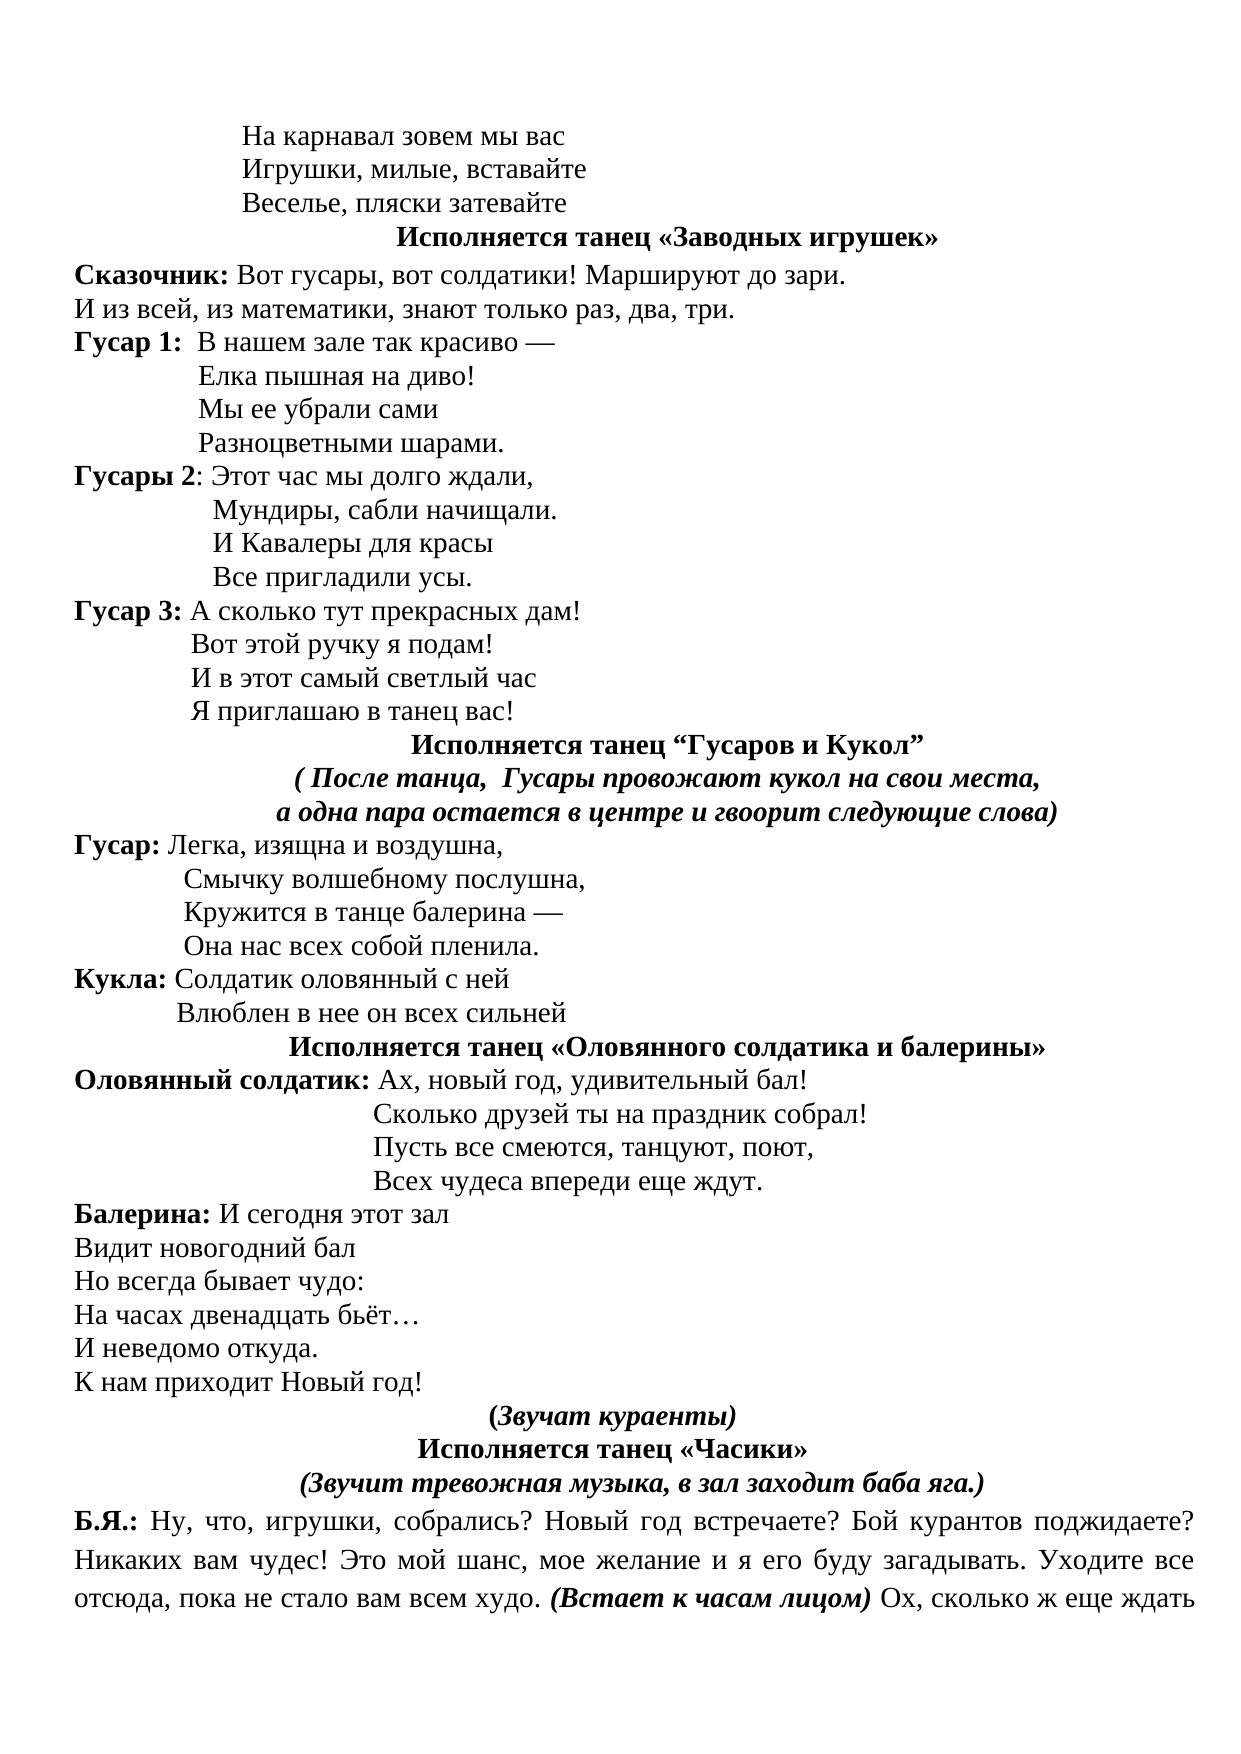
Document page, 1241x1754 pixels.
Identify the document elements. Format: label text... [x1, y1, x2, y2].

text Исполняется танец “Гусаров и Кукол” [74, 727, 1240, 760]
text Сказочник: Вот гусары, вот солдатики! Маршируют до зари. [74, 257, 1152, 291]
text Но всегда бывает чудо: На часах двенадцать бьёт… И неведомо откуда. [74, 1263, 1152, 1364]
text Балерина: И сегодня этот зал [74, 1196, 1240, 1230]
text Вот этой ручку я подам! [74, 626, 1240, 660]
text Разноцветными шарами. [74, 425, 1240, 458]
text Кукла: Солдатик оловянный с ней [74, 962, 1240, 995]
text Пусть все смеются, танцуют, поют, [74, 1129, 1240, 1163]
text Влюблен в нее он всех сильней [74, 995, 1240, 1029]
text Гусар 1: В нашем зале так красиво — [74, 324, 1240, 358]
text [74, 1503, 1196, 1614]
text Все пригладили усы. [74, 559, 1240, 593]
text Гусар 3: А сколько тут прекрасных дам! [74, 593, 1240, 626]
text К нам приходит Новый год! [74, 1364, 1152, 1398]
text (Звучат кураенты) [74, 1398, 1152, 1431]
text Видит новогодний бал [74, 1230, 1240, 1263]
text (Звучит тревожная музыка, в зал заходит баба яга.) [74, 1465, 1211, 1498]
text На карнавал зовем мы вас [74, 118, 1240, 152]
text Оловянный солдатик: Ах, новый год, удивительный бал! [74, 1062, 1240, 1096]
text Всех чудеса впереди еще ждут. [74, 1163, 1240, 1196]
text Игрушки, милые, вставайте [74, 152, 1240, 185]
text Исполняется танец «Оловянного солдатика и балерины» [74, 1029, 1240, 1062]
text Мундиры, сабли начищали. [74, 492, 1240, 526]
text Гусар: Легка, изящна и воздушна, [74, 827, 1240, 861]
text Сколько друзей ты на праздник собрал! [74, 1096, 1240, 1129]
text Она нас всех собой пленила. [74, 928, 1240, 962]
text Веселье, пляски затевайте [74, 185, 1240, 219]
text Елка пышная на диво! [74, 358, 1240, 391]
text Смычку волшебному послушна, [74, 861, 1240, 894]
text Я приглашаю в танец вас! [74, 693, 1240, 727]
text а одна пара остается в центре и гвоорит следующие слова) [74, 794, 1240, 827]
text Исполняется танец «Заводных игрушек» [74, 219, 1240, 252]
text ( После танца, Гусары провожают кукол на свои места, [74, 760, 1240, 794]
text И в этот самый светлый час [74, 660, 1240, 693]
text И из всей, из математики, знают только раз, два, три. [74, 291, 1240, 324]
text Исполняется танец «Часики» [74, 1431, 1152, 1465]
text И Кавалеры для красы [74, 526, 1240, 559]
text Мы ее убрали сами [74, 391, 1240, 425]
text Гусары 2: Этот час мы долго ждали, [74, 458, 1240, 492]
text Кружится в танце балерина — [74, 894, 1240, 928]
